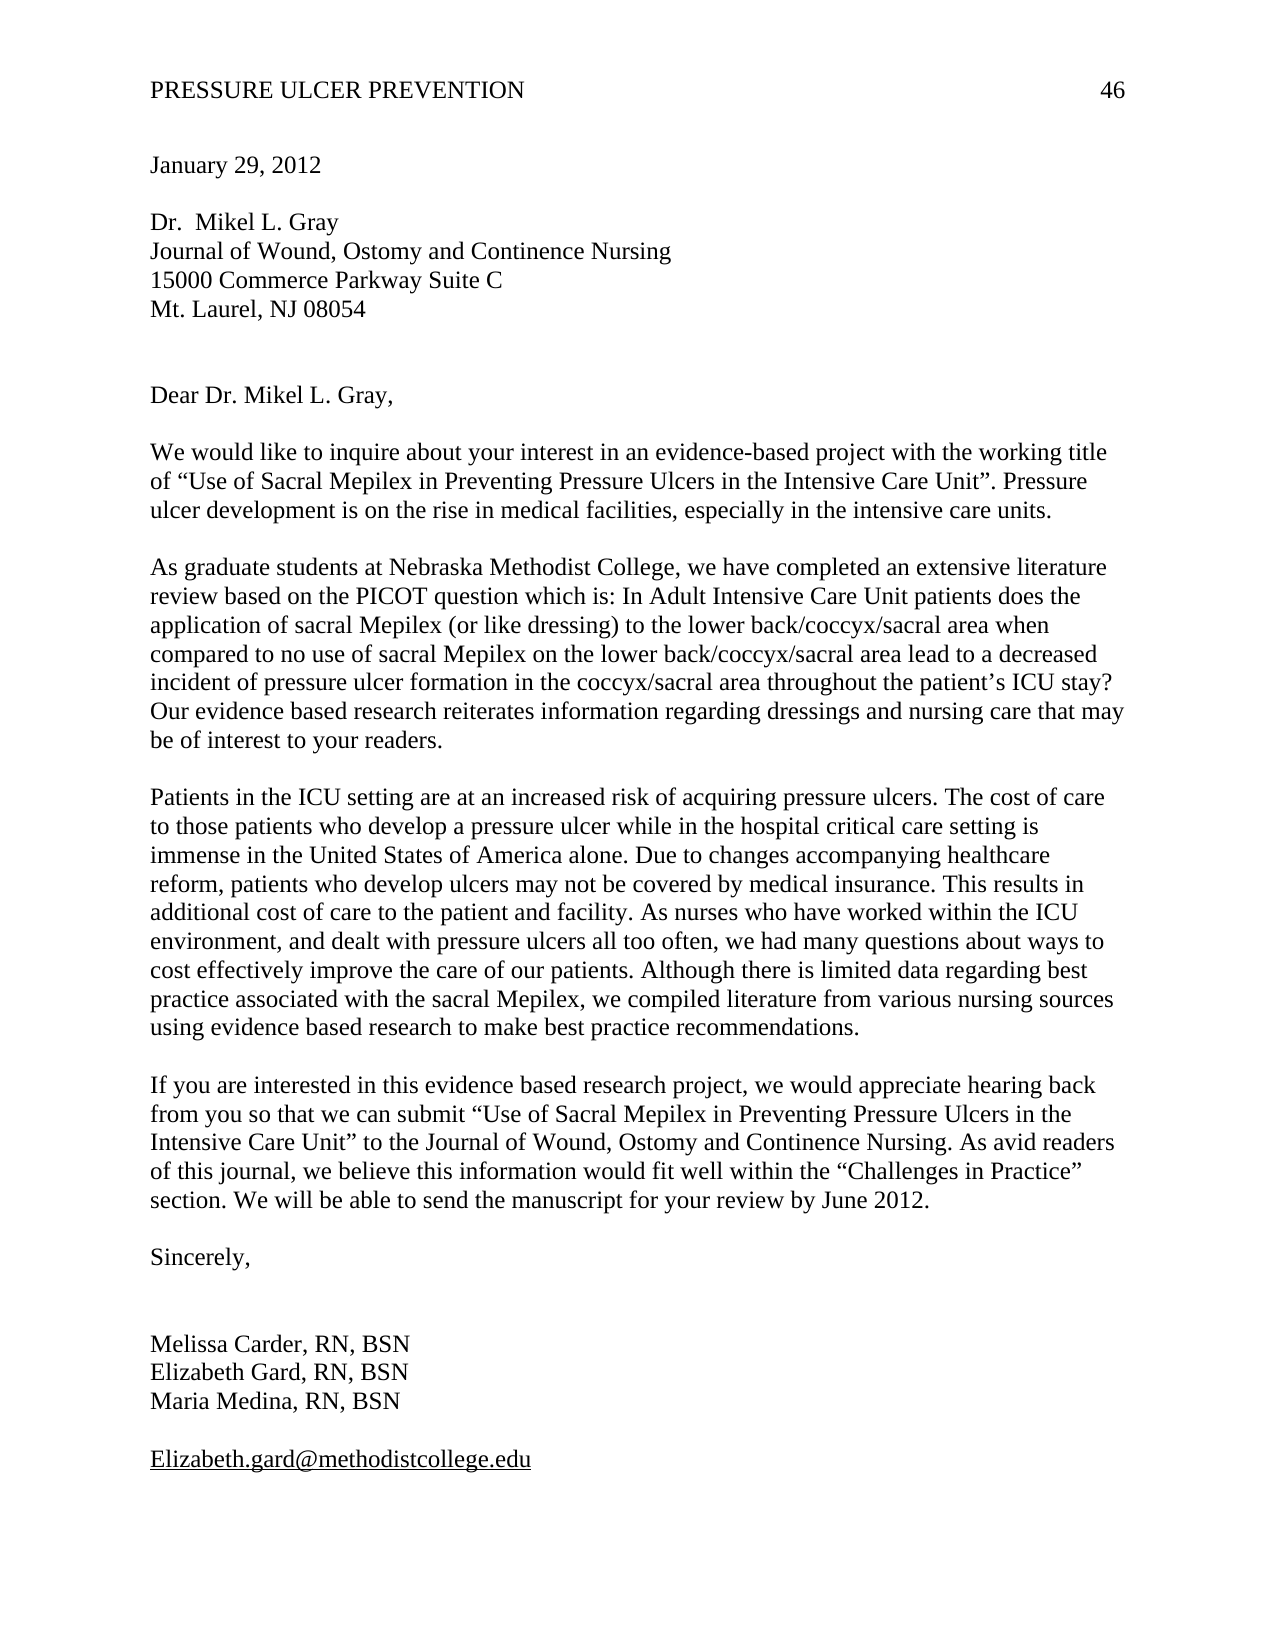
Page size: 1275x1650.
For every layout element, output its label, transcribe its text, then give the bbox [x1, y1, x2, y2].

text If you are interested in this evidence based research project, we would appreciate hearing back from you so that we can submit “Use of Sacral Mepilex in Preventing Pressure Ulcers in the Intensive Care Unit” to the Journal of Wound, Ostomy and Continence Nursing. As avid readers of this journal, we believe this information would fit well within the “Challenges in Practice” section. We will be able to send the manuscript for your review by June 2012. [150, 1070, 1125, 1214]
text Journal of Wound, Ostomy and Continence Nursing [150, 236, 1125, 265]
text As graduate students at Nebraska Methodist College, we have completed an extensive literature review based on the PICOT question which is: In Adult Intensive Care Unit patients does the application of sacral Mepilex (or like dressing) to the lower back/coccyx/sacral area when compared to no use of sacral Mepilex on the lower back/coccyx/sacral area lead to a decreased incident of pressure ulcer formation in the coccyx/sacral area throughout the patient’s ICU stay? Our evidence based research reiterates information regarding dressings and nursing care that may be of interest to your readers. [150, 552, 1125, 754]
text January 29, 2012 [150, 150, 1125, 179]
text Elizabeth.gard@methodistcollege.edu [150, 1444, 1125, 1472]
text Melissa Carder, RN, BSN [150, 1329, 1125, 1357]
text Patients in the ICU setting are at an increased risk of acquiring pressure ulcers. The cost of care to those patients who develop a pressure ulcer while in the hospital critical care setting is immense in the United States of America alone. Due to changes accompanying healthcare reform, patients who develop ulcers may not be covered by medical insurance. This results in additional cost of care to the patient and facility. As nurses who have worked within the ICU environment, and dealt with pressure ulcers all too often, we had many questions about ways to cost effectively improve the care of our patients. Although there is limited data regarding best practice associated with the sacral Mepilex, we compiled literature from various nursing sources using evidence based research to make best practice recommendations. [150, 782, 1125, 1041]
text We would like to inquire about your interest in an evidence-based project with the working title of “Use of Sacral Mepilex in Preventing Pressure Ulcers in the Intensive Care Unit”. Pressure ulcer development is on the rise in medical facilities, especially in the intensive care units. [150, 437, 1125, 524]
text Maria Medina, RN, BSN [150, 1386, 1125, 1415]
text Elizabeth Gard, RN, BSN [150, 1357, 1125, 1386]
text Dr. Mikel L. Gray [150, 207, 1125, 236]
text Dear Dr. Mikel L. Gray, [150, 380, 1125, 409]
text Sincerely, [150, 1242, 1125, 1271]
text 15000 Commerce Parkway Suite C Mt. Laurel, NJ 08054 [150, 265, 1125, 322]
